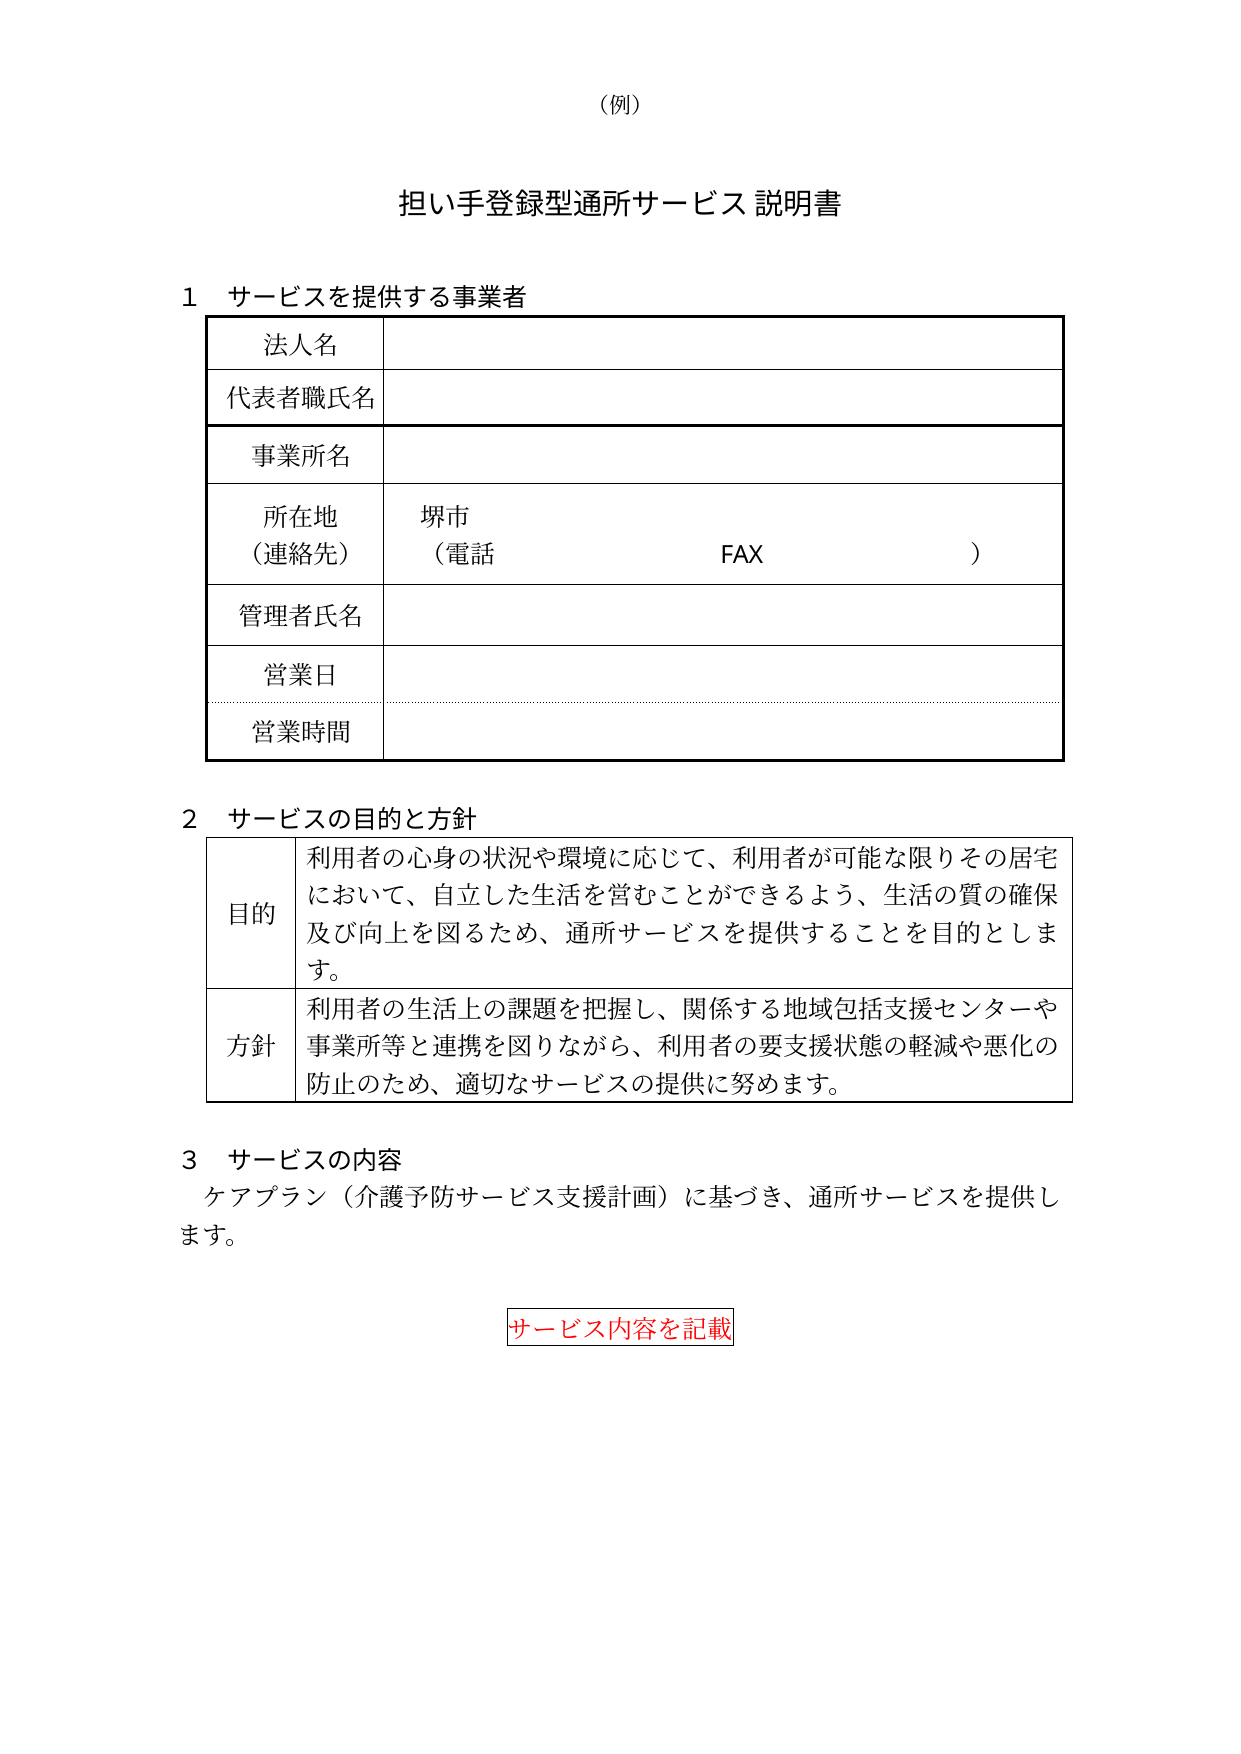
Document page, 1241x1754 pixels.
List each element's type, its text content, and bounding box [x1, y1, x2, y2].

table_cell [384, 646, 1062, 702]
table_cell 管理者氏名 [208, 585, 383, 644]
text ２ サービスの目的と方針 [177, 799, 1063, 837]
table_cell 代表者職氏名 [208, 370, 383, 424]
table_header 法人名 [208, 318, 383, 369]
table_cell [384, 585, 1062, 644]
table_cell 営業時間 [208, 702, 383, 759]
table_header 目的 [207, 838, 295, 988]
text サービス内容を記載 [177, 1290, 1063, 1365]
table_cell 所在地 （連絡先） [208, 484, 383, 584]
text 担い手登録型通所サービス 説明書 [177, 164, 1063, 239]
text １ サービスを提供する事業者 [177, 277, 1063, 314]
table_cell 事業所名 [208, 427, 383, 482]
table_cell [384, 427, 1062, 482]
table_header 利用者の心身の状況や環境に応じて、利用者が可能な限りその居宅において、自立した生活を営むことができるよう、生活の質の確保及び向上を図るため、通所サービスを提供することを目的とします。 [296, 838, 1072, 988]
table_header [384, 318, 1062, 369]
table_cell [384, 702, 1062, 759]
table_cell 方針 [207, 989, 295, 1101]
text ３ サービスの内容 [177, 1140, 1063, 1177]
table_cell 営業日 [208, 646, 383, 702]
table_cell 堺市 （電話 FAX ） [384, 484, 1062, 584]
table_cell 利用者の生活上の課題を把握し、関係する地域包括支援センターや事業所等と連携を図りながら、利用者の要支援状態の軽減や悪化の防止のため、適切なサービスの提供に努めます。 [296, 989, 1072, 1101]
table_cell [384, 370, 1062, 424]
text ケアプラン（介護予防サービス支援計画）に基づき、通所サービスを提供します。 [177, 1177, 1063, 1252]
